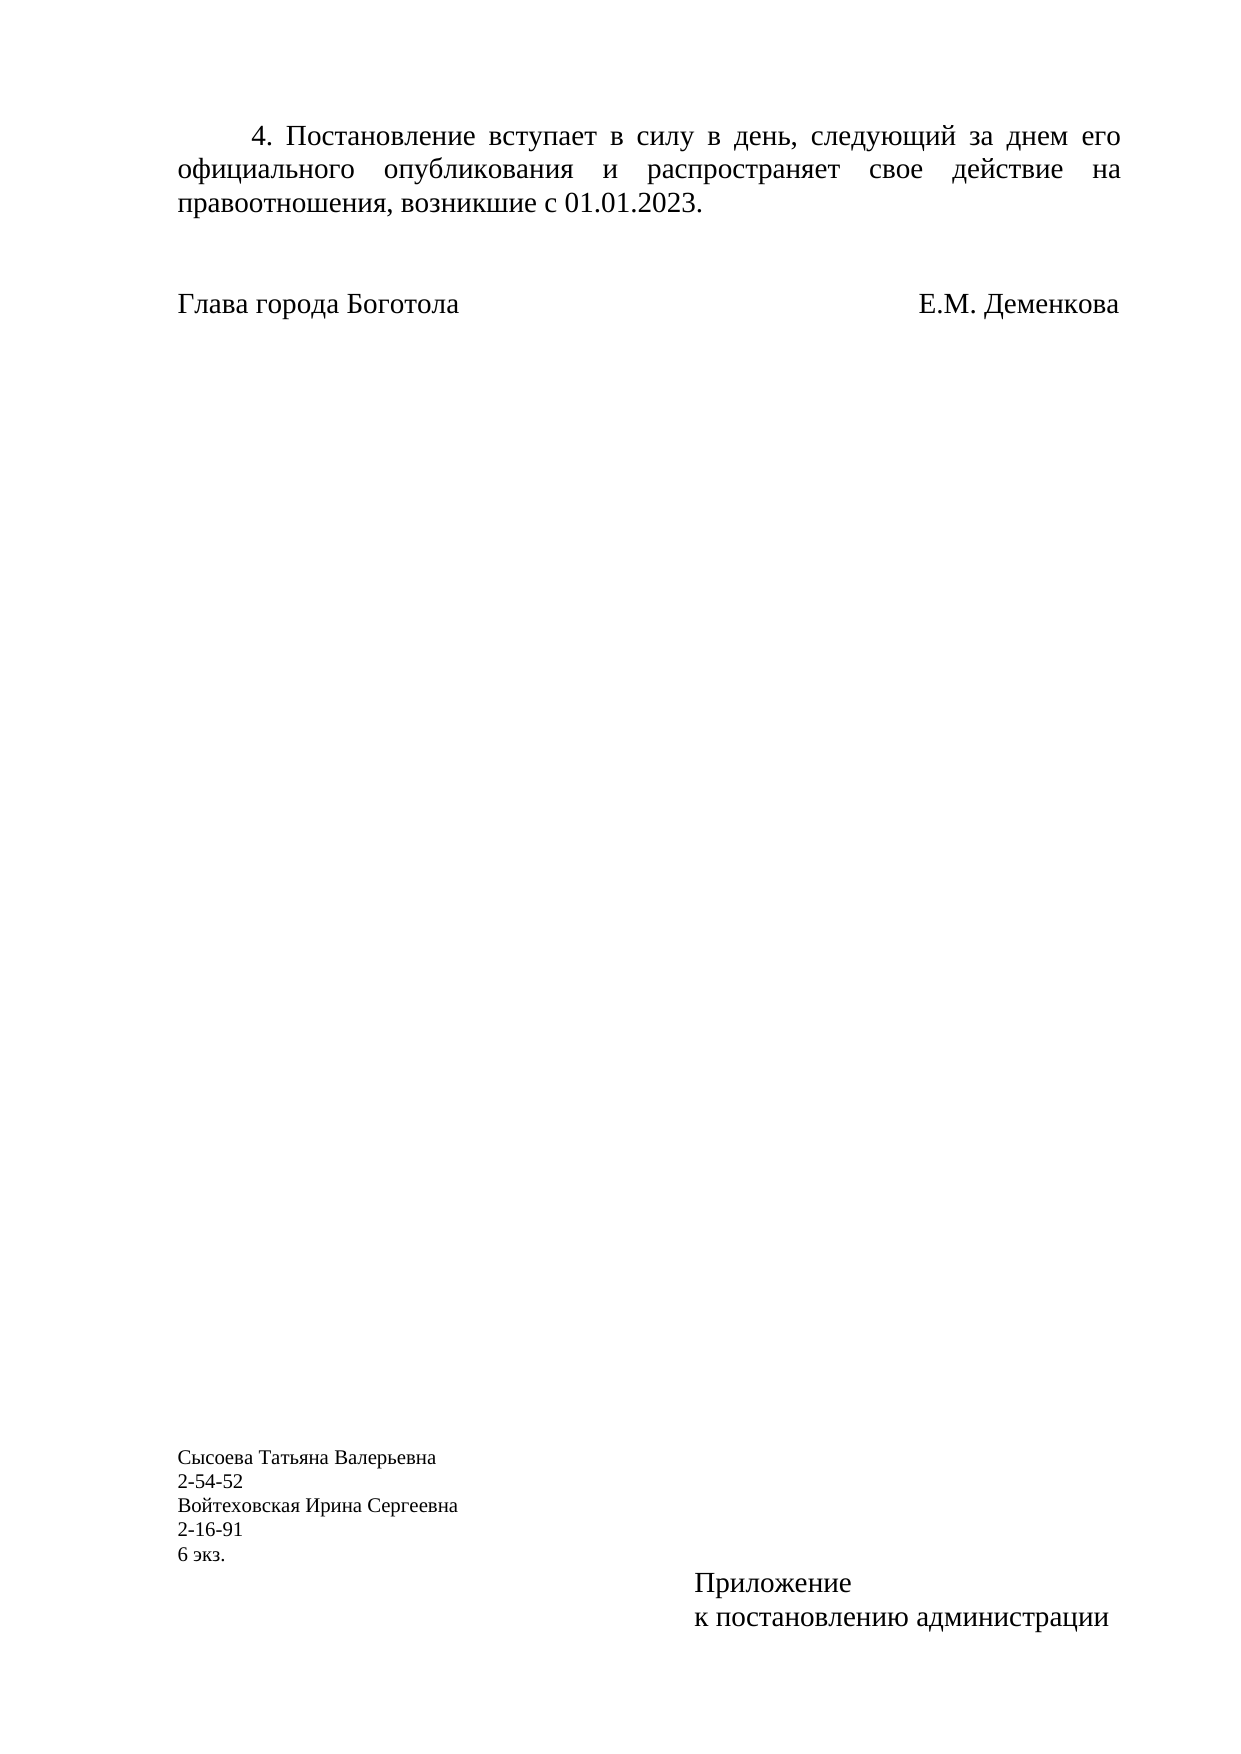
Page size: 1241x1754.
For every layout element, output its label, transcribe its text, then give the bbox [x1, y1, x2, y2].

text Глава города Боготола Е.М. Деменкова [177, 286, 1122, 319]
text 2-16-91 [177, 1517, 1122, 1541]
text 4. Постановление вступает в силу в день, следующий за днем его официального опубликования и распространяет свое действие на правоотношения, возникшие с 01.01.2023. [177, 118, 1122, 219]
text Сысоева Татьяна Валерьевна [177, 1445, 1122, 1469]
text 6 экз. [177, 1541, 1122, 1566]
text Войтеховская Ирина Сергеевна [177, 1493, 1122, 1517]
text к постановлению администрации [177, 1599, 1122, 1633]
text 2-54-52 [177, 1469, 1122, 1493]
text Приложение [177, 1566, 1122, 1599]
